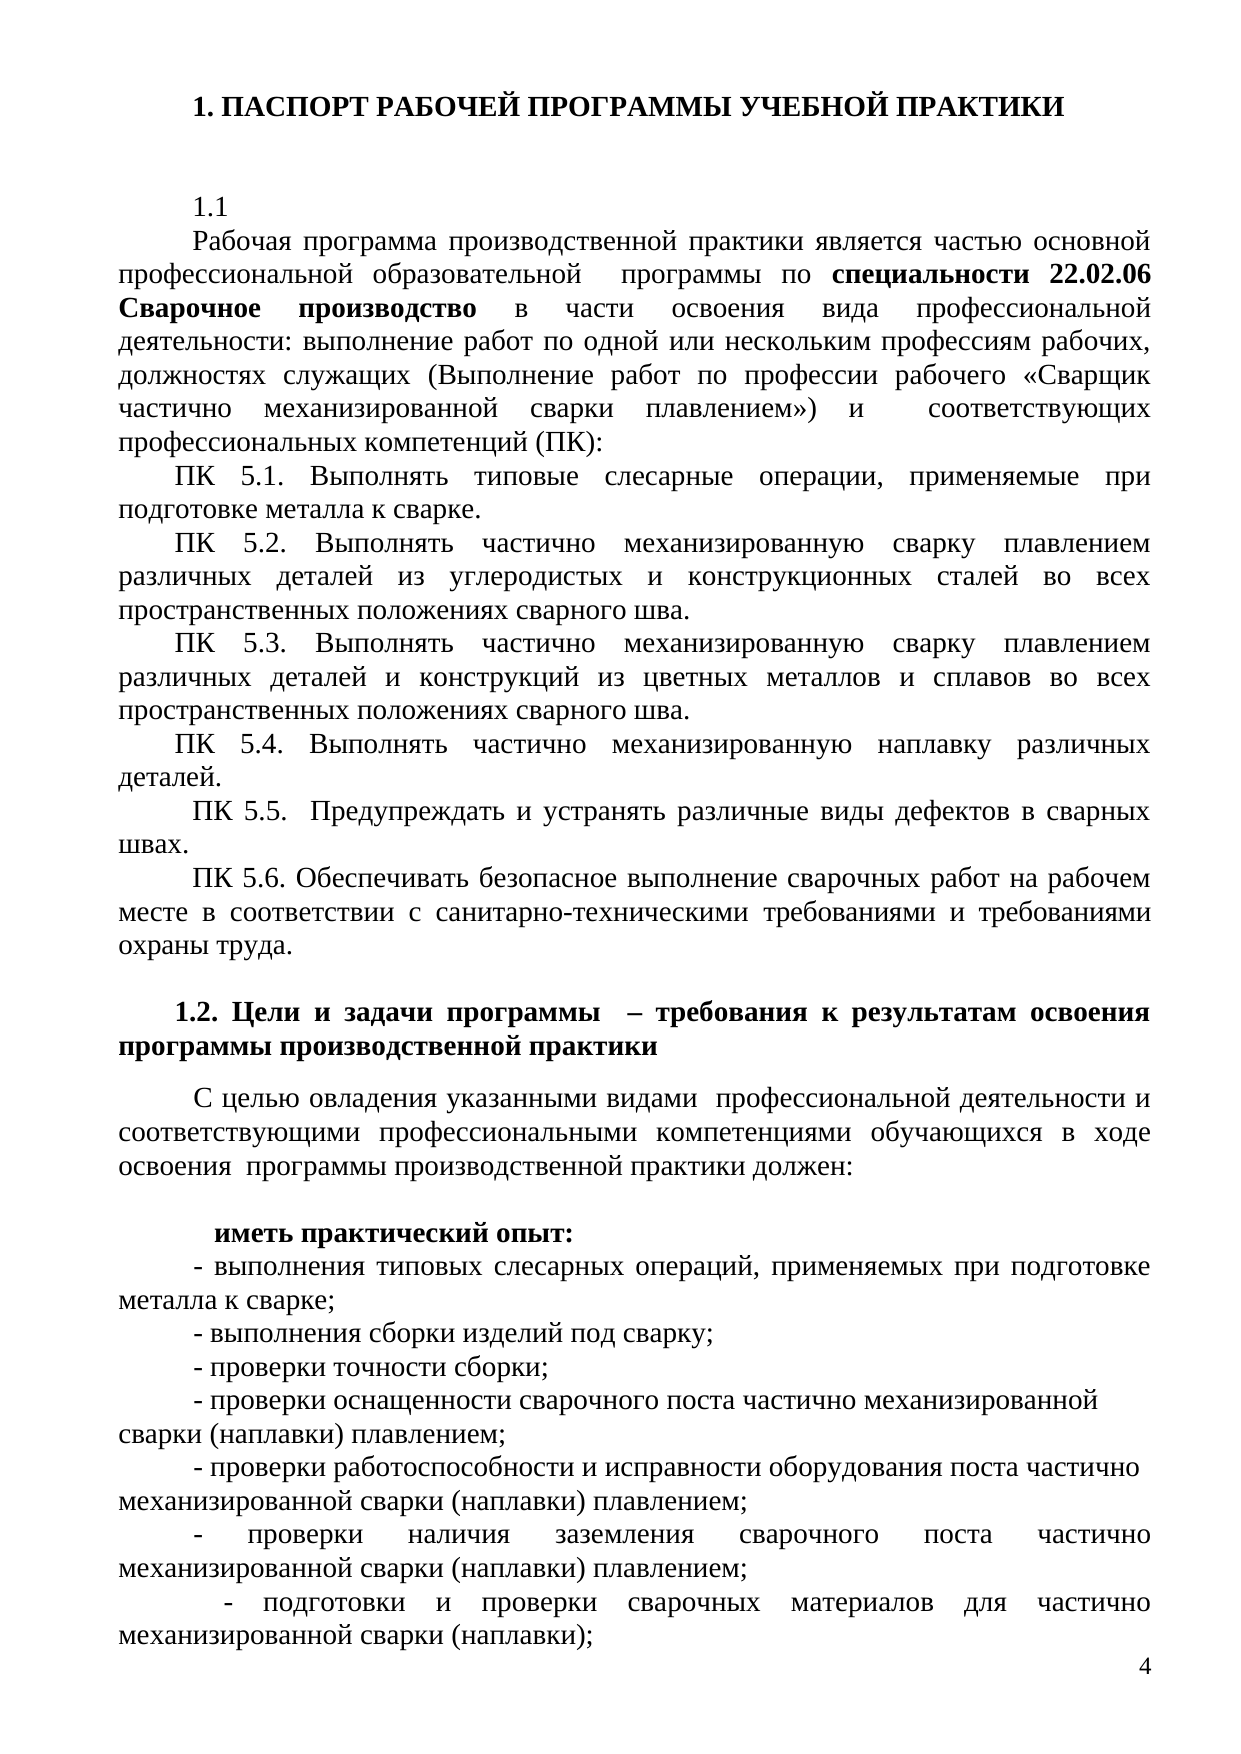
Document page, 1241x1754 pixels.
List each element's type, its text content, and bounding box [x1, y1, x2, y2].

text Рабочая программа производственной практики является частью основной профессиональной образовательной программы по специальности 22.02.06 Сварочное производство в части освоения вида профессиональной деятельности: выполнение работ по одной или нескольким профессиям рабочих, должностях служащих (Выполнение работ по профессии рабочего «Сварщик частично механизированной сварки плавлением») и соответствующих профессиональных компетенций (ПК): [118, 223, 1152, 458]
text ПК 5.2. Выполнять частично механизированную сварку плавлением различных деталей из углеродистых и конструкционных сталей во всех пространственных положениях сварного шва. [118, 525, 1152, 625]
text ПК 5.3. Выполнять частично механизированную сварку плавлением различных деталей и конструкций из цветных металлов и сплавов во всех пространственных положениях сварного шва. [118, 625, 1152, 726]
text С целью овладения указанными видами профессиональной деятельности и соответствующими профессиональными компетенциями обучающихся в ходе освоения программы производственной практики должен: [118, 1081, 1152, 1181]
text ПК 5.6. Обеспечивать безопасное выполнение сварочных работ на рабочем месте в соответствии с санитарно-техническими требованиями и требованиями охраны труда. [118, 860, 1152, 961]
text - проверки оснащенности сварочного поста частично механизированной сварки (наплавки) плавлением; [118, 1382, 1152, 1449]
text 1.2. Цели и задачи программы – требования к результатам освоения программы производственной практики [118, 994, 1152, 1061]
text ПК 5.4. Выполнять частично механизированную наплавку различных деталей. [118, 726, 1152, 793]
text ПК 5.5. Предупреждать и устранять различные виды дефектов в сварных швах. [118, 793, 1152, 860]
text 1.1 [118, 189, 1152, 223]
text - проверки наличия заземления сварочного поста частично механизированной сварки (наплавки) плавлением; [118, 1517, 1152, 1584]
text 1. Паспорт рабочей программы УЧЕБНОЙ практики [118, 89, 1152, 156]
text иметь практический опыт: [118, 1215, 1152, 1248]
text - проверки точности сборки; [118, 1349, 1152, 1382]
text ПК 5.1. Выполнять типовые слесарные операции, применяемые при подготовке металла к сварке. [118, 458, 1152, 525]
text - выполнения типовых слесарных операций, применяемых при подготовке металла к сварке; [118, 1248, 1152, 1315]
text - проверки работоспособности и исправности оборудования поста частично механизированной сварки (наплавки) плавлением; [118, 1449, 1152, 1517]
text - выполнения сборки изделий под сварку; [118, 1315, 1152, 1349]
text - подготовки и проверки сварочных материалов для частично механизированной сварки (наплавки); [118, 1584, 1152, 1651]
